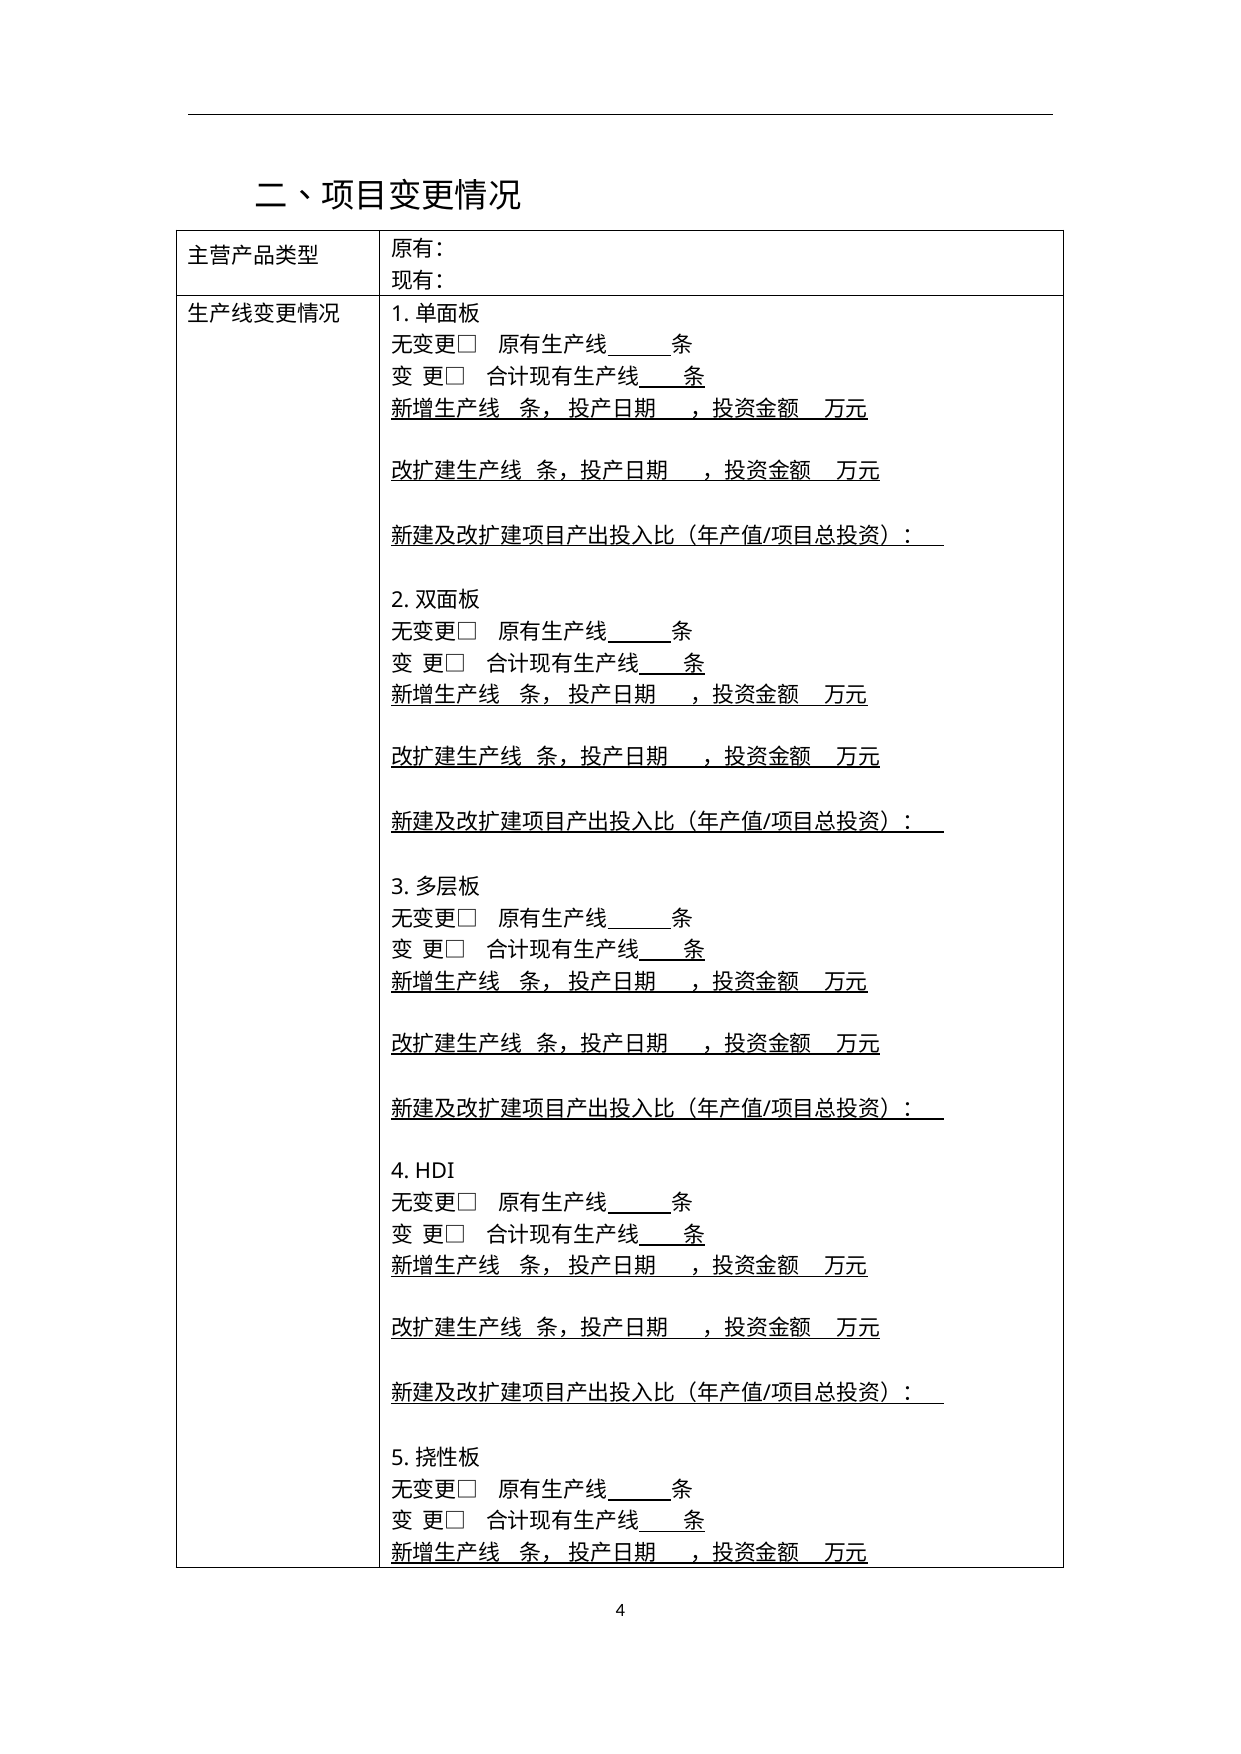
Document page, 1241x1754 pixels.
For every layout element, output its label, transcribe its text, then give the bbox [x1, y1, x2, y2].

table_cell 生产线变更情况 [177, 296, 379, 1567]
table_header 原有： 现有： [380, 231, 1063, 295]
subtitle 二、项目变更情况 [187, 172, 1053, 217]
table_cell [380, 296, 1063, 1567]
table_header 主营产品类型 [177, 231, 379, 295]
